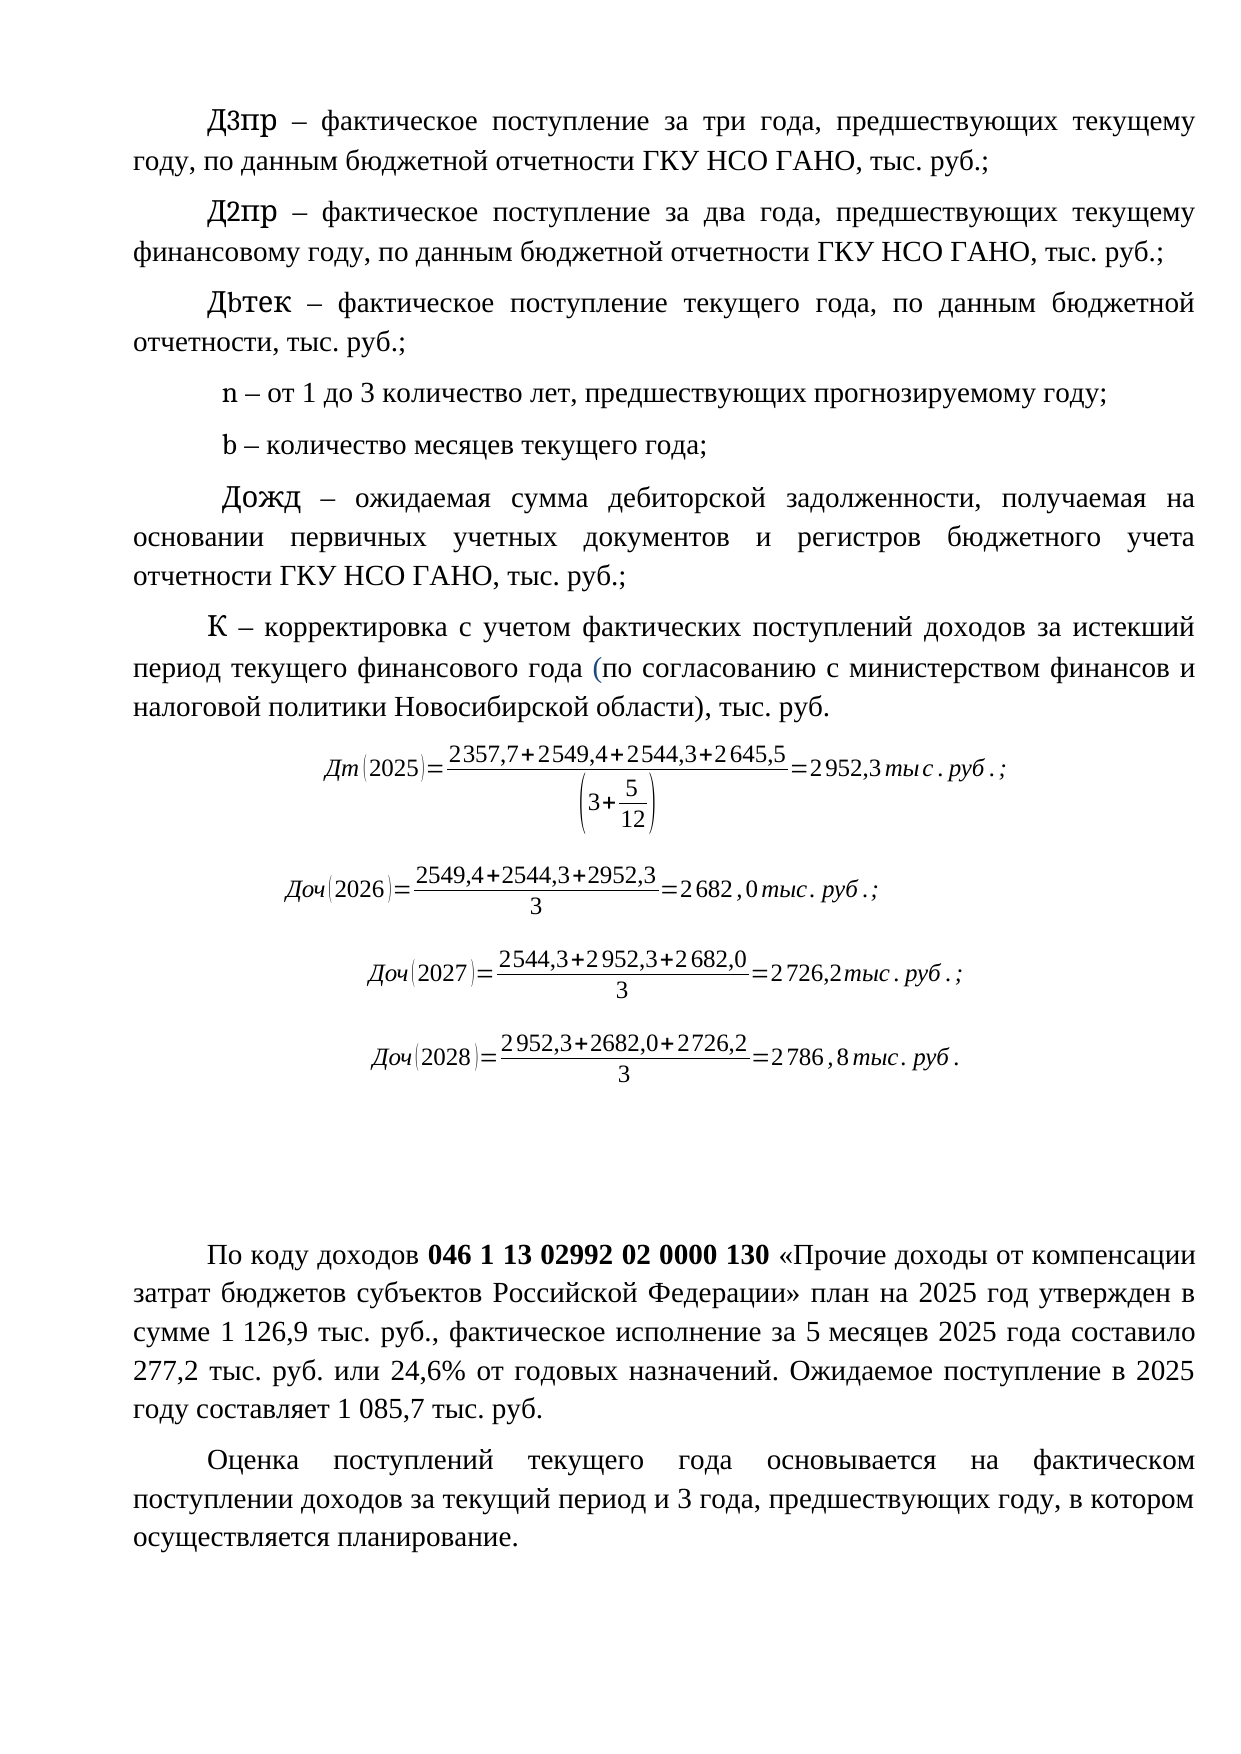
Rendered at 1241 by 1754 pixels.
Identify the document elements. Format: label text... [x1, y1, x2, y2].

text b – количество месяцев текущего года; [133, 427, 1196, 462]
text По коду доходов 046 1 13 02992 02 0000 130 «Прочие доходы от компенсации затрат бюджетов субъектов Российской Федерации» план на 2025 год утвержден в сумме 1 126,9 тыс. руб., фактическое исполнение за 5 месяцев 2025 года составило 277,2 тыс. руб. или 24,6% от годовых назначений. Ожидаемое поступление в 2025 году составляет 1 085,7 тыс. руб. [133, 1237, 1196, 1425]
text n – от 1 до 3 количество лет, предшествующих прогнозируемому году; [133, 375, 1196, 410]
text К – корректировка с учетом фактических поступлений доходов за истекший период текущего финансового года (по согласованию с министерством финансов и налоговой политики Новосибирской области), тыс. руб. [133, 609, 1196, 723]
text Дожд – ожидаемая сумма дебиторской задолженности, получаемая на основании первичных учетных документов и регистров бюджетного учета отчетности ГКУ НСО ГАНО, тыс. руб.; [133, 480, 1196, 591]
text Оценка поступлений текущего года основывается на фактическом поступлении доходов за текущий период и 3 года, предшествующих году, в котором осуществляется планирование. [133, 1442, 1196, 1553]
text Дbтек – фактическое поступление текущего года, по данным бюджетной отчетности, тыс. руб.; [133, 285, 1196, 358]
text Д3пр – фактическое поступление за три года, предшествующих текущему году, по данным бюджетной отчетности ГКУ НСО ГАНО, тыс. руб.; [133, 103, 1196, 177]
text Д2пр – фактическое поступление за два года, предшествующих текущему финансовому году, по данным бюджетной отчетности ГКУ НСО ГАНО, тыс. руб.; [133, 194, 1196, 267]
